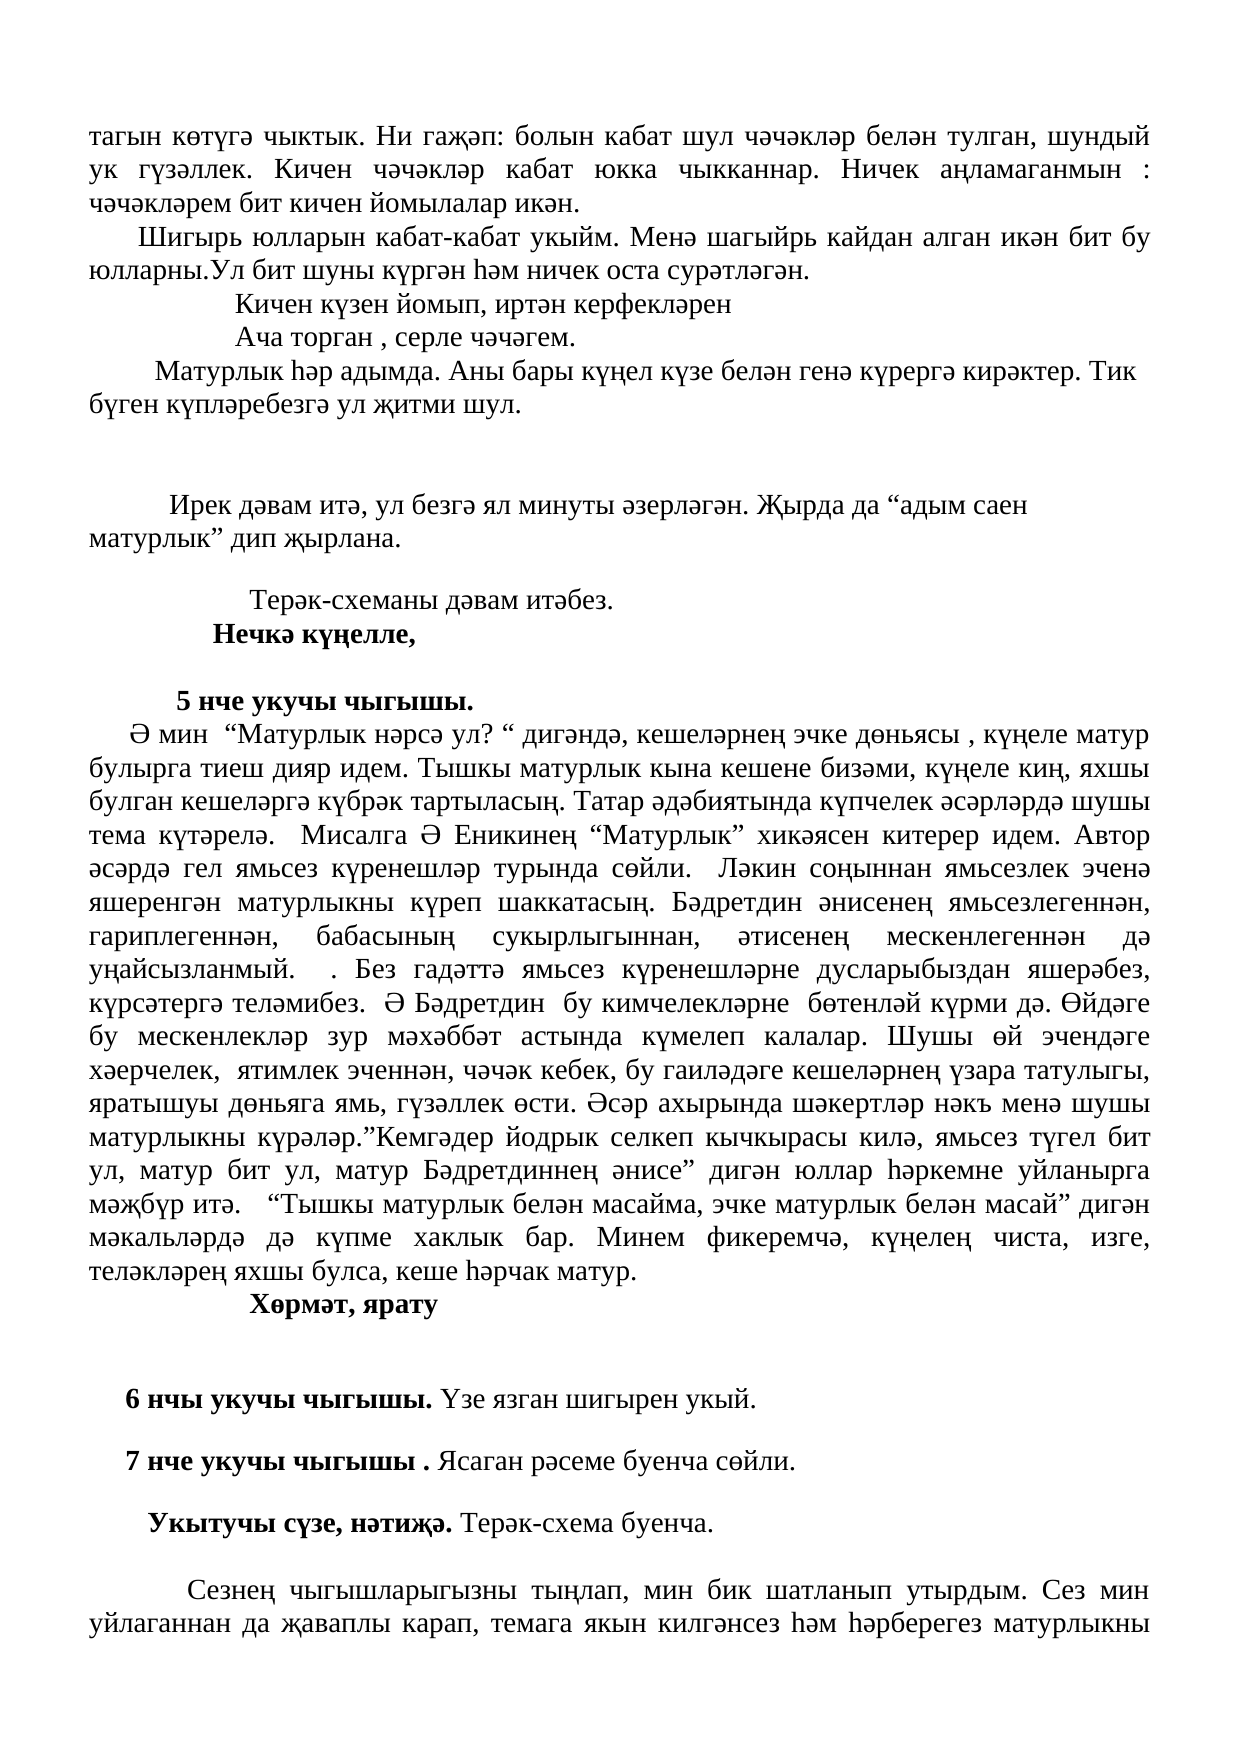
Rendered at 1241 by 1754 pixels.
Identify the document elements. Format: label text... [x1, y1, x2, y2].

text Кичен күзен йомып, иртән керфекләрен [89, 286, 1152, 319]
text Шигырь юлларын кабат-кабат укыйм. Менә шагыйрь кайдан алган икән бит бу юлларны.Ул бит шуны күргән һәм ничек оста сурәтләгән. [89, 219, 1152, 286]
text 6 нчы укучы чыгышы. Үзе язган шигырен укый. [89, 1382, 1152, 1415]
text Нечкә күңелле, [89, 616, 1152, 649]
text Матурлык һәр адымда. Аны бары күңел күзе белән генә күрергә кирәктер. Тик бүген күпләребезгә ул җитми шул. [89, 353, 1152, 420]
text Укытучы сүзе, нәтиҗә. Терәк-схема буенча. [89, 1505, 1152, 1538]
text Ә мин “Матурлык нәрсә ул? “ дигәндә, кешеләрнең эчке дөньясы , күңеле матур булырга тиеш дияр идем. Тышкы матурлык кына кешене бизәми, күңеле киң, яхшы булган кешеләргә күбрәк тартыласың. Татар әдәбиятында күпчелек әсәрләрдә шушы тема күтәрелә. Мисалга Ә Еникинең “Матурлык” хикәясен китерер идем. Автор әсәрдә гел ямьсез күренешләр турында сөйли. Ләкин соңыннан ямьсезлек эченә яшеренгән матурлыкны күреп шаккатасың. Бәдретдин әнисенең ямьсезлегеннән, гариплегеннән, бабасының сукырлыгыннан, әтисенең мескенлегеннән дә уңайсызланмый. . Без гадәттә ямьсез күренешләрне дусларыбыздан яшерәбез, күрсәтергә теләмибез. Ә Бәдретдин бу кимчелекләрне бөтенләй күрми дә. Өйдәге бу мескенлекләр зур мәхәббәт астында күмелеп калалар. Шушы өй эчендәге хәерчелек, ятимлек эченнән, чәчәк кебек, бу гаиләдәге кешеләрнең үзара татулыгы, яратышуы дөньяга ямь, гүзәллек өсти. Әсәр ахырында шәкертләр нәкъ менә шушы матурлыкны күрәләр.”Кемгәдер йодрык селкеп кычкырасы килә, ямьсез түгел бит ул, матур бит ул, матур Бәдретдиннең әнисе” дигән юллар һәркемне уйланырга мәҗбүр итә. “Тышкы матурлык белән масайма, эчке матурлык белән масай” дигән мәкальләрдә дә күпме хаклык бар. Минем фикеремчә, күңелең чиста, изге, теләкләрең яхшы булса, кеше һәрчак матур. [89, 716, 1152, 1287]
text 5 нче укучы чыгышы. [89, 683, 1152, 716]
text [89, 118, 1152, 219]
text Ача торган , серле чәчәгем. [89, 319, 1152, 353]
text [89, 1572, 1152, 1639]
text Хөрмәт, ярату [89, 1287, 1152, 1320]
text Ирек дәвам итә, ул безгә ял минуты әзерләгән. Җырда да “адым саен матурлык” дип җырлана. [89, 487, 1152, 554]
text Терәк-схеманы дәвам итәбез. [89, 582, 1152, 616]
text 7 нче укучы чыгышы . Ясаган рәсеме буенча сөйли. [89, 1443, 1152, 1477]
